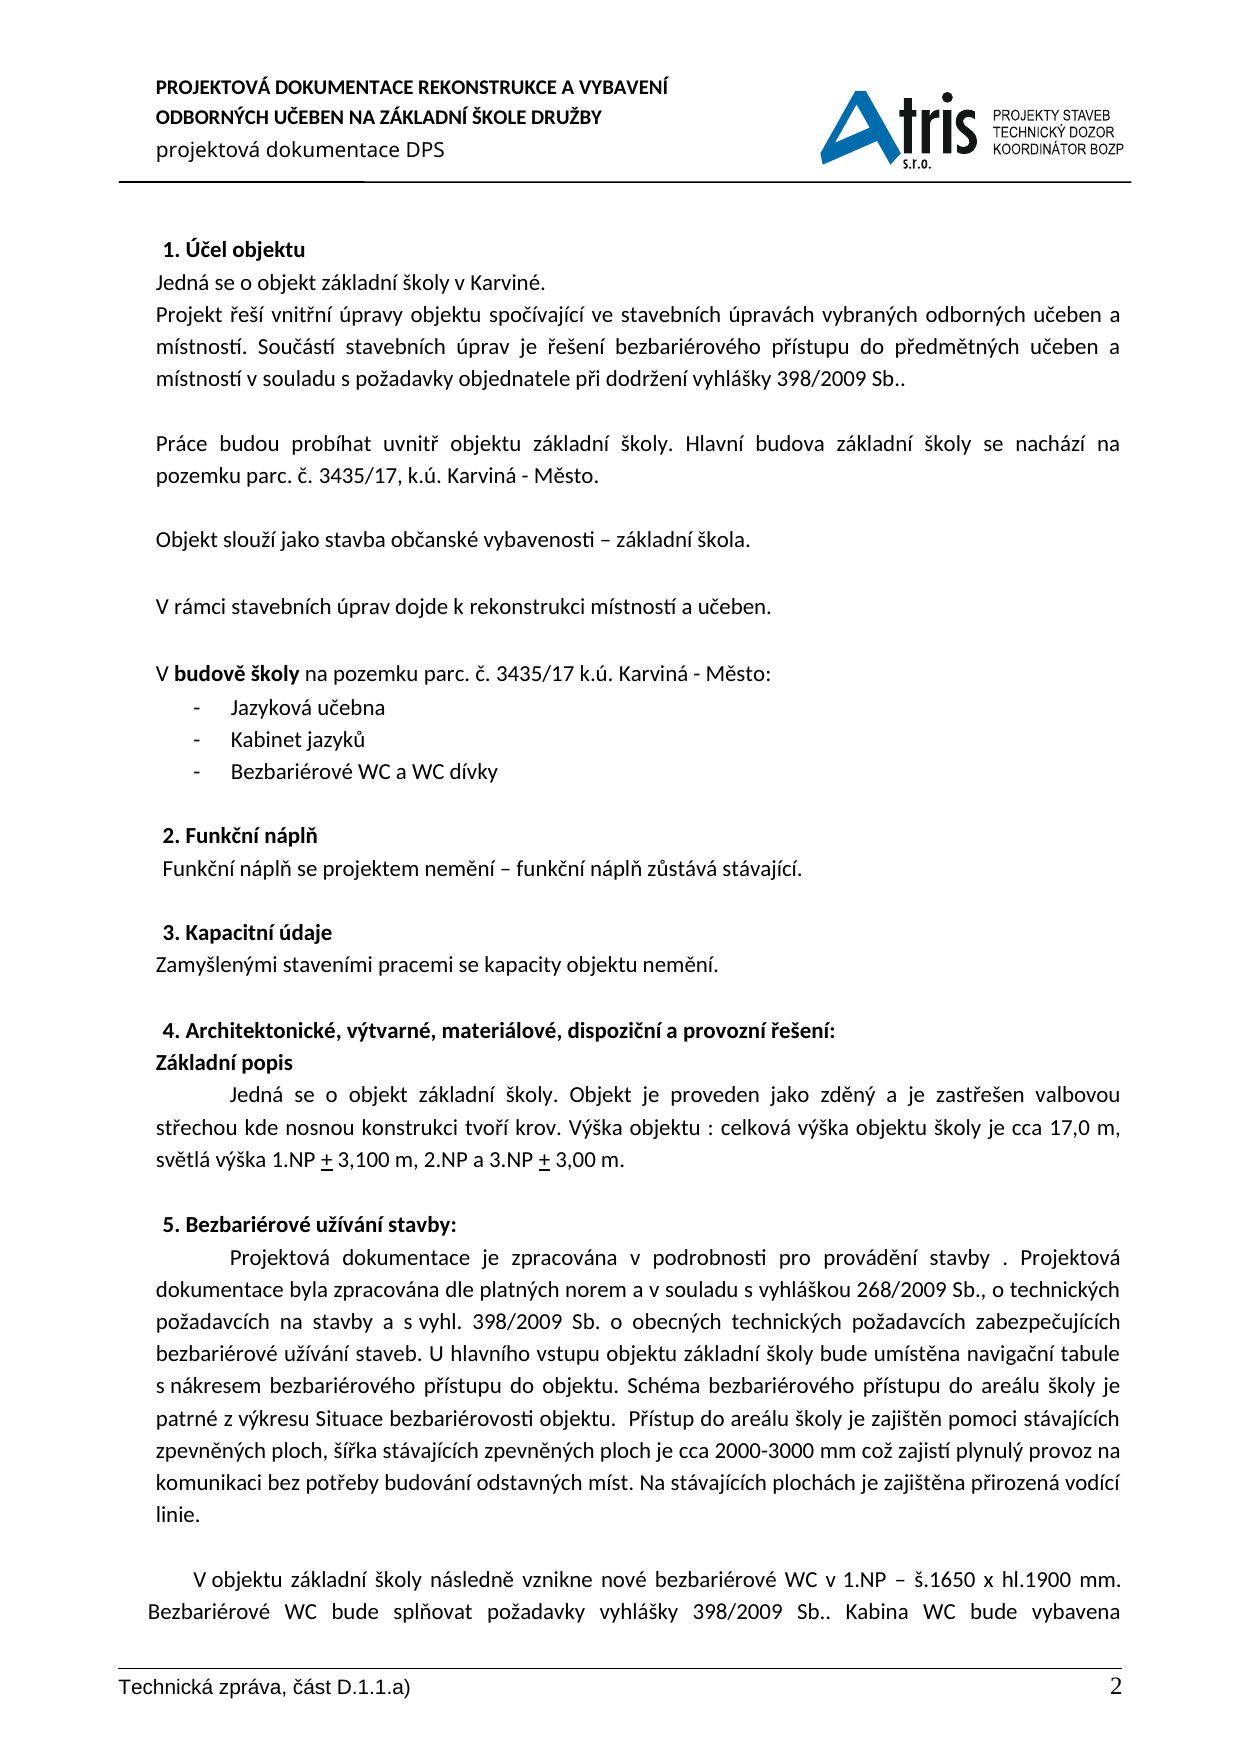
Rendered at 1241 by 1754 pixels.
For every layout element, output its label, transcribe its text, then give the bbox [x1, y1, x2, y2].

text Základní popis [156, 1048, 1122, 1076]
text 1. Účel objektu [162, 236, 1122, 263]
list Bezbariérové WC a WC dívky [193, 757, 1122, 785]
text Projektová dokumentace je zpracována v podrobnosti pro provádění stavby . Projektová dokumentace byla zpracována dle platných norem a v souladu s vyhláškou 268/2009 Sb., o technických požadavcích na stavby a s vyhl. 398/2009 Sb. o obecných technických požadavcích zabezpečujících bezbariérové užívání staveb. U hlavního vstupu objektu základní školy bude umístěna navigační tabule s nákresem bezbariérového přístupu do objektu. Schéma bezbariérového přístupu do areálu školy je patrné z výkresu Situace bezbariérovosti objektu. Přístup do areálu školy je zajištěn pomoci stávajících zpevněných ploch, šířka stávajících zpevněných ploch je cca 2000-3000 mm což zajistí plynulý provoz na komunikaci bez potřeby budování odstavných míst. Na stávajících plochách je zajištěna přirozená vodící linie. [156, 1243, 1122, 1528]
text V rámci stavebních úprav dojde k rekonstrukci místností a učeben. [118, 592, 1122, 620]
text Projekt řeší vnitřní úpravy objektu spočívající ve stavebních úpravách vybraných odborných učeben a místností. Součástí stavebních úprav je řešení bezbariérového přístupu do předmětných učeben a místností v souladu s požadavky objednatele při dodržení vyhlášky 398/2009 Sb.. [156, 300, 1122, 392]
text Zamyšlenými staveními pracemi se kapacity objektu nemění. [156, 950, 1122, 978]
text Objekt slouží jako stavba občanské vybavenosti – základní škola. [118, 525, 1122, 553]
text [148, 1565, 1122, 1625]
text Jedná se o objekt základní školy v Karviné. [156, 268, 1122, 296]
text V budově školy na pozemku parc. č. 3435/17 k.ú. Karviná - Město: [118, 659, 1122, 687]
text 2. Funkční náplň [162, 822, 1122, 850]
list Kabinet jazyků [193, 725, 1122, 753]
list Jazyková učebna [193, 693, 1122, 721]
text Práce budou probíhat uvnitř objektu základní školy. Hlavní budova základní školy se nachází na pozemku parc. č. 3435/17, k.ú. Karviná - Město. [156, 429, 1122, 489]
text Funkční náplň se projektem nemění – funkční náplň zůstává stávající. [162, 854, 1122, 882]
list 5. Bezbariérové užívání stavby: [162, 1211, 1122, 1239]
text Jedná se o objekt základní školy. Objekt je proveden jako zděný a je zastřešen valbovou střechou kde nosnou konstrukci tvoří krov. Výška objektu : celková výška objektu školy je cca 17,0 m, světlá výška 1.NP + 3,100 m, 2.NP a 3.NP + 3,00 m. [156, 1081, 1122, 1173]
text 4. Architektonické, výtvarné, materiálové, dispoziční a provozní řešení: [162, 1016, 1122, 1044]
text 3. Kapacitní údaje [162, 918, 1122, 946]
